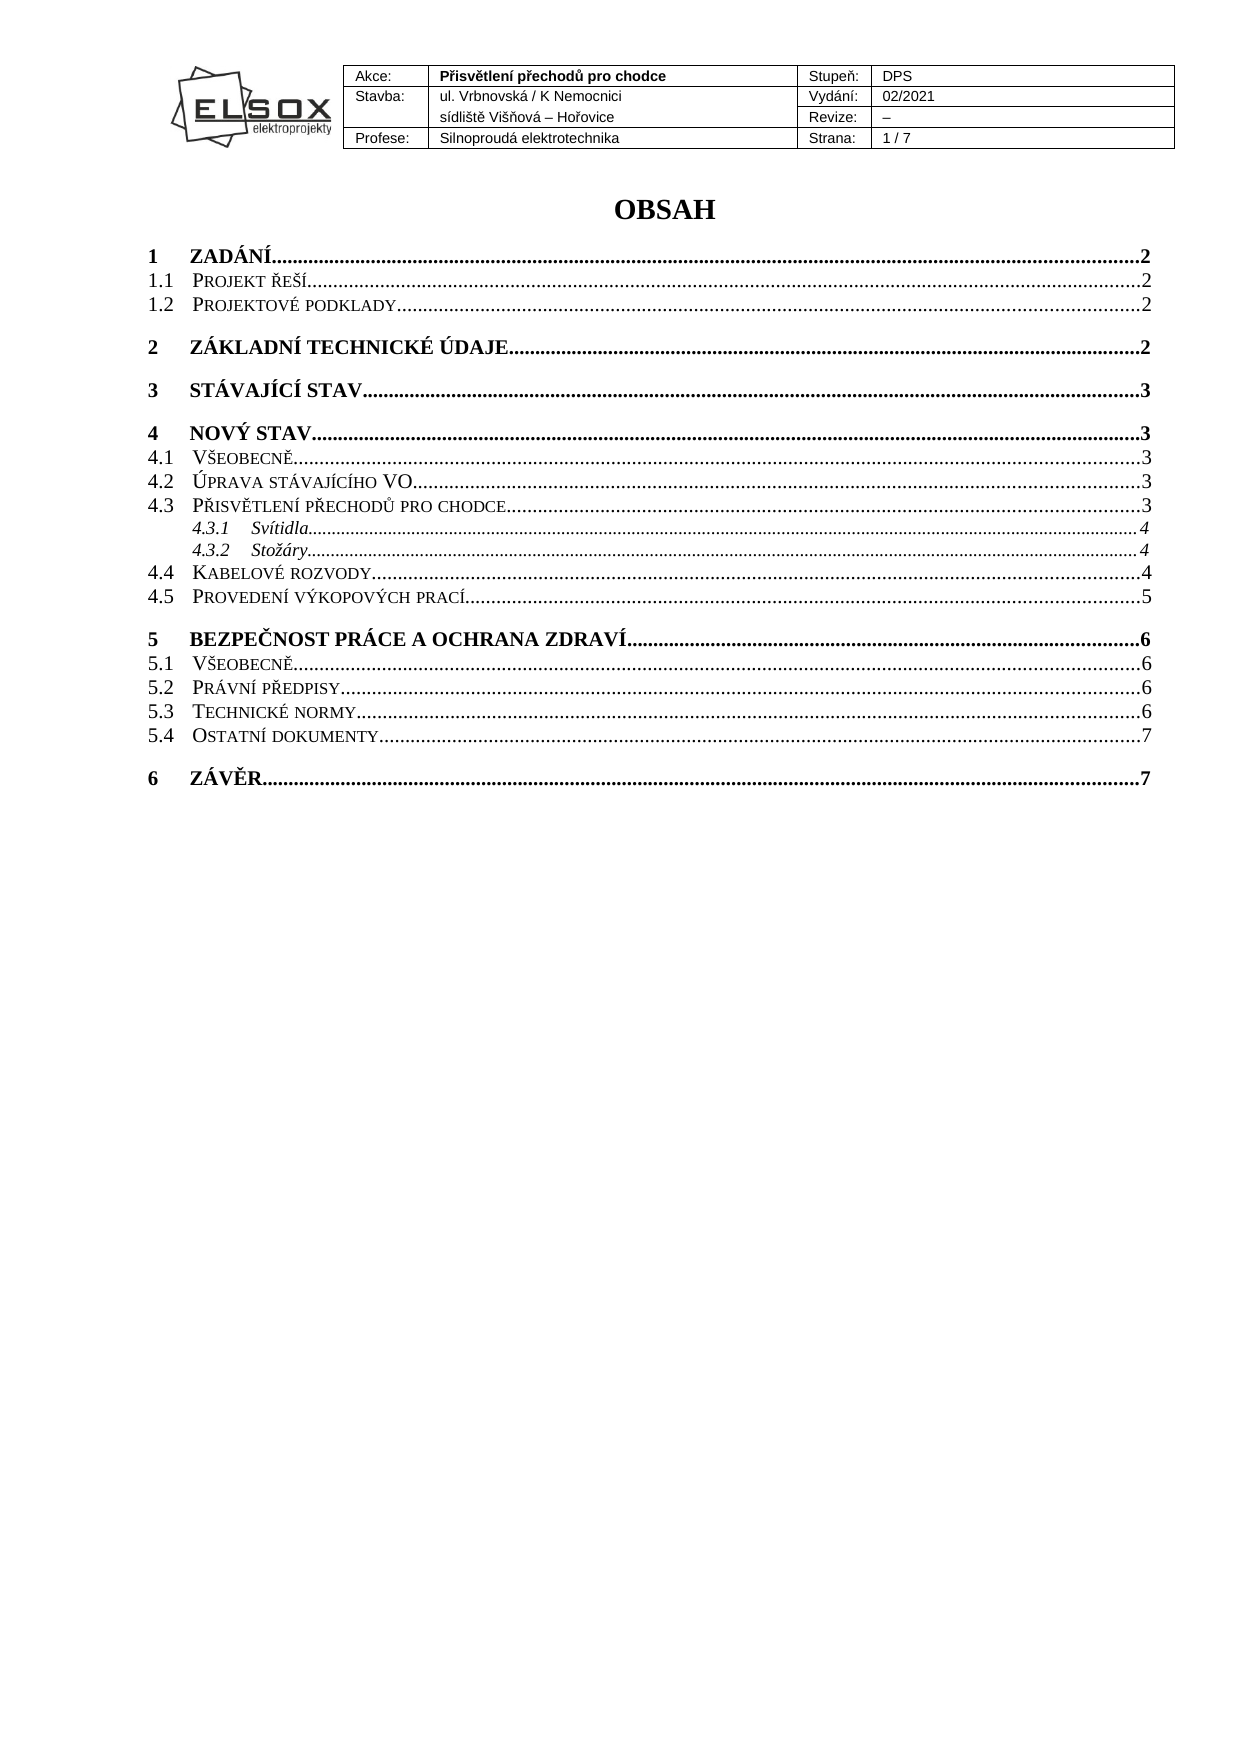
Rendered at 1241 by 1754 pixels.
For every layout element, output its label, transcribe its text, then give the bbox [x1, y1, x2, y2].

text OBSAH [148, 192, 1152, 226]
text 5.4 Ostatní dokumenty 7 [148, 723, 1152, 747]
text 5 BEZPEČNOST PRÁCE A OCHRANA ZDRAVÍ 6 [148, 627, 1152, 651]
text 5.3 Technické normy 6 [148, 699, 1152, 723]
text 5.2 Právní předpisy 6 [148, 675, 1152, 699]
text 4.2 Úprava stávajícího VO 3 [148, 469, 1152, 493]
text 2 ZÁKLADNÍ TECHNICKÉ ÚDAJE 2 [148, 335, 1152, 359]
text 5.1 Všeobecně 6 [148, 651, 1152, 675]
text 4.5 Provedení výkopových prací 5 [148, 584, 1152, 608]
text 1.1 Projekt řeší 2 [148, 268, 1152, 292]
text 4.1 Všeobecně 3 [148, 445, 1152, 469]
text 4.4 Kabelové rozvody 4 [148, 560, 1152, 584]
text 1 ZADÁNÍ 2 [148, 244, 1152, 268]
text 6 ZÁVĚR 7 [148, 766, 1152, 790]
text 4.3 Přisvětlení přechodů pro chodce 3 [148, 493, 1152, 517]
text 1.2 Projektové podklady 2 [148, 292, 1152, 316]
text 3 Stávající stav 3 [148, 378, 1152, 402]
picture [170, 66, 332, 148]
text 4.3.1 Svítidla 4 [192, 517, 1152, 539]
text 4.3.2 Stožáry 4 [192, 539, 1152, 560]
text 4 Nový stav 3 [148, 421, 1152, 445]
